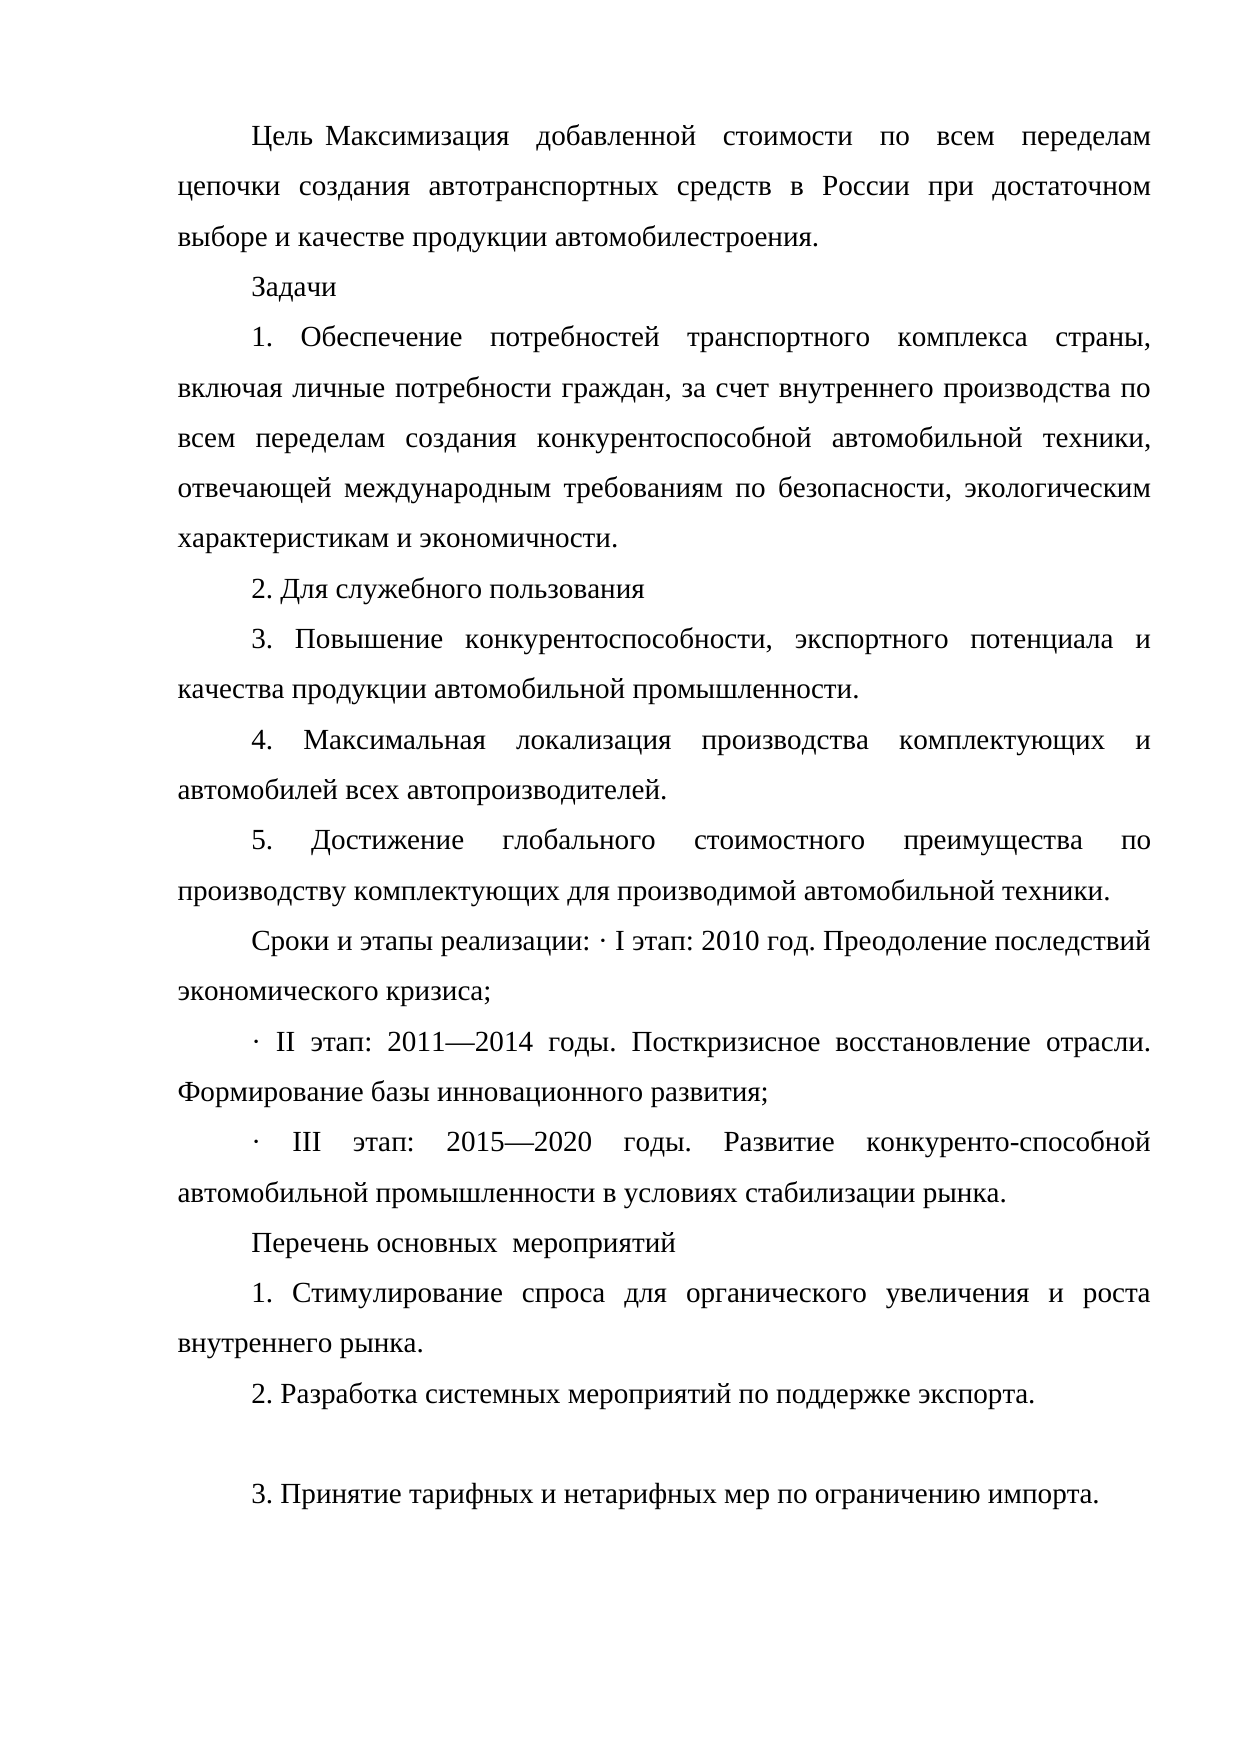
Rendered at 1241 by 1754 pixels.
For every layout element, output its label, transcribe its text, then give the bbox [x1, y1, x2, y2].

text 4. Максимальная локализация производства комплектующих и автомобилей всех автопроизводителей. [177, 722, 1152, 806]
text Сроки и этапы реализации: · I этап: 2010 год. Преодоление последствий экономического кризиса; [177, 923, 1152, 1007]
text 2. Разработка системных мероприятий по поддержке экспорта. [177, 1376, 1152, 1409]
text 5. Достижение глобального стоимостного преимущества по производству комплектующих для производимой автомобильной техники. [177, 822, 1152, 906]
text 1. Стимулирование спроса для органического увеличения и роста внутреннего рынка. [177, 1275, 1152, 1359]
text 3. Принятие тарифных и нетарифных мер по ограничению импорта. [177, 1477, 1152, 1510]
text · III этап: 2015—2020 годы. Развитие конкуренто-способной автомобильной промышленности в условиях стабилизации рынка. [177, 1124, 1152, 1208]
text Цель Максимизация добавленной стоимости по всем переделам цепочки создания автотранспортных средств в России при достаточном выборе и качестве продукции автомобилестроения. [177, 118, 1152, 252]
text 2. Для служебного пользования [177, 571, 1152, 604]
text · II этап: 2011—2014 годы. Посткризисное восстановление отрасли. Формирование базы инновационного развития; [177, 1024, 1152, 1108]
text Перечень основных мероприятий [177, 1225, 1152, 1258]
text 3. Повышение конкурентоспособности, экспортного потенциала и качества продукции автомобильной промышленности. [177, 621, 1152, 705]
text Задачи [177, 269, 1152, 303]
text 1. Обеспечение потребностей транспортного комплекса страны, включая личные потребности граждан, за счет внутреннего производства по всем переделам создания конкурентоспособной автомобильной техники, отвечающей международным требованиям по безопасности, экологическим характеристикам и экономичности. [177, 319, 1152, 554]
